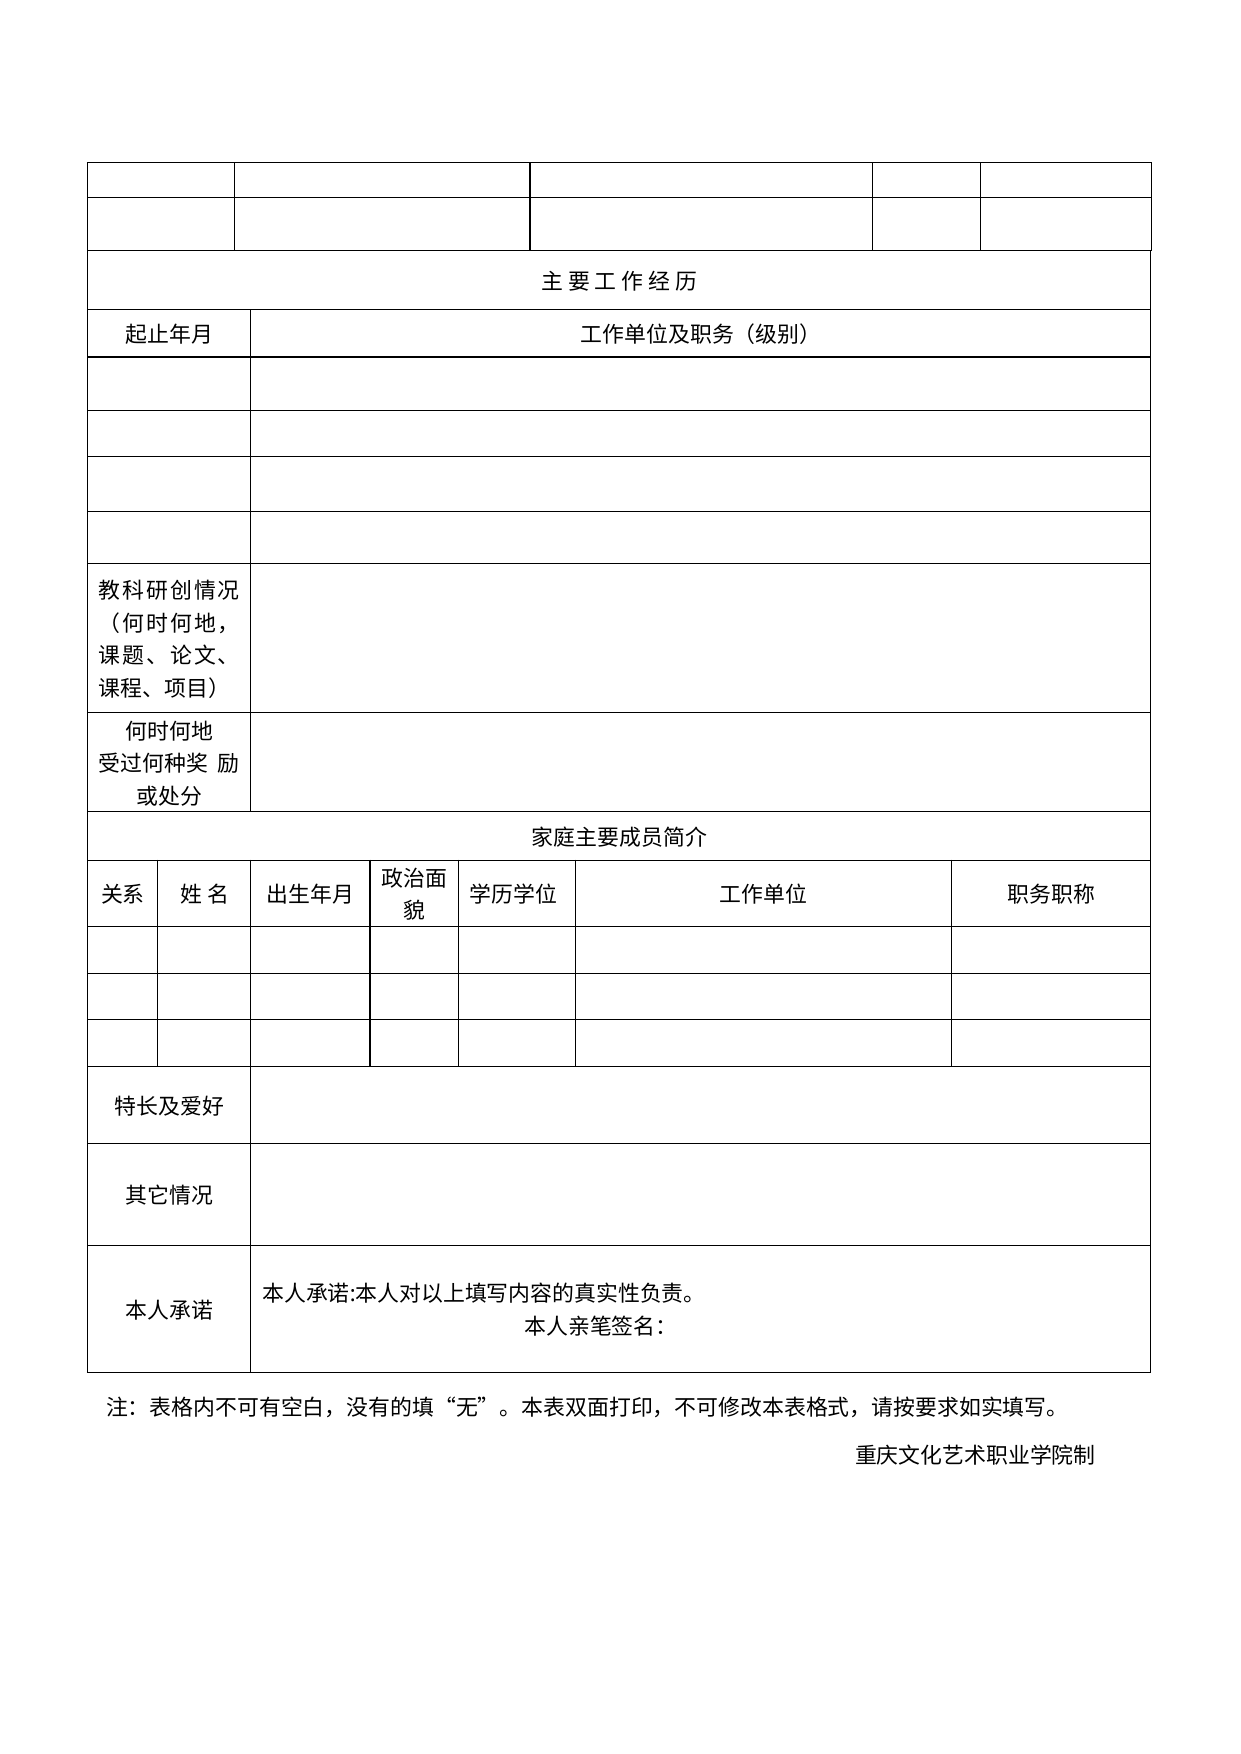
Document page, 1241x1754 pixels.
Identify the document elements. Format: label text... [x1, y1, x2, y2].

table_cell [531, 163, 872, 197]
table_cell [371, 927, 458, 972]
table_cell [251, 1144, 1150, 1244]
table_cell [873, 198, 980, 250]
table_cell [235, 198, 529, 250]
table_cell 关系 [88, 861, 157, 926]
table_cell [251, 974, 369, 1019]
table_cell [251, 512, 1150, 562]
table_cell [251, 927, 369, 972]
table_cell [459, 927, 575, 972]
table_cell 学历学位 [459, 861, 575, 926]
table_cell [251, 411, 1150, 456]
table_cell [576, 974, 951, 1019]
table_cell [371, 1020, 458, 1066]
table_cell [576, 1020, 951, 1066]
table_cell 起止年月 [88, 310, 250, 356]
table_cell [88, 163, 234, 197]
table_cell [952, 974, 1150, 1019]
table_cell [981, 198, 1151, 250]
table_cell [88, 512, 250, 562]
table_cell [88, 198, 234, 250]
table_cell 姓 名 [158, 861, 250, 926]
text 注：表格内不可有空白，没有的填“无”。本表双面打印，不可修改本表格式，请按要求如实填写。 [73, 1389, 1053, 1422]
table_cell 特长及爱好 [88, 1067, 250, 1143]
table_cell 家庭主要成员简介 [88, 812, 1150, 859]
table_cell [88, 1020, 157, 1066]
table_cell 其它情况 [88, 1144, 250, 1244]
table_cell [88, 457, 250, 511]
table_cell [158, 974, 250, 1019]
table_cell [531, 198, 872, 250]
table_cell [235, 163, 529, 197]
table_cell [88, 974, 157, 1019]
table_cell [981, 163, 1151, 197]
table_cell [251, 1067, 1150, 1143]
table_cell 主 要 工 作 经 历 [88, 251, 1150, 309]
table_cell [459, 974, 575, 1019]
table_cell [88, 411, 250, 456]
table_cell [952, 1020, 1150, 1066]
table_cell [251, 1020, 369, 1066]
table_cell [952, 927, 1150, 972]
table_cell [576, 927, 951, 972]
table_cell [251, 457, 1150, 511]
table_cell 本人承诺 [88, 1246, 250, 1372]
table_cell 工作单位及职务（级别） [251, 310, 1150, 356]
table_cell 政治面貌 [371, 861, 458, 926]
table_cell [251, 564, 1150, 712]
table_cell 工作单位 [576, 861, 951, 926]
table_cell [88, 358, 250, 410]
table_cell [873, 163, 980, 197]
table_cell [251, 713, 1150, 811]
table_cell [88, 927, 157, 972]
table_cell 何时何地 受过何种奖 励或处分 [88, 713, 250, 811]
table_cell [158, 927, 250, 972]
table_cell [158, 1020, 250, 1066]
table_cell 职务职称 [952, 861, 1150, 926]
table_cell [459, 1020, 575, 1066]
table_cell 本人承诺:本人对以上填写内容的真实性负责。 本人亲笔签名： [251, 1246, 1150, 1372]
table_cell [251, 358, 1150, 410]
table_cell [371, 974, 458, 1019]
text 重庆文化艺术职业学院制 [187, 1438, 1153, 1470]
table_cell 出生年月 [251, 861, 369, 926]
table_cell 教科研创情况（何时何地，课题、论文、课程、项目） [88, 564, 250, 712]
